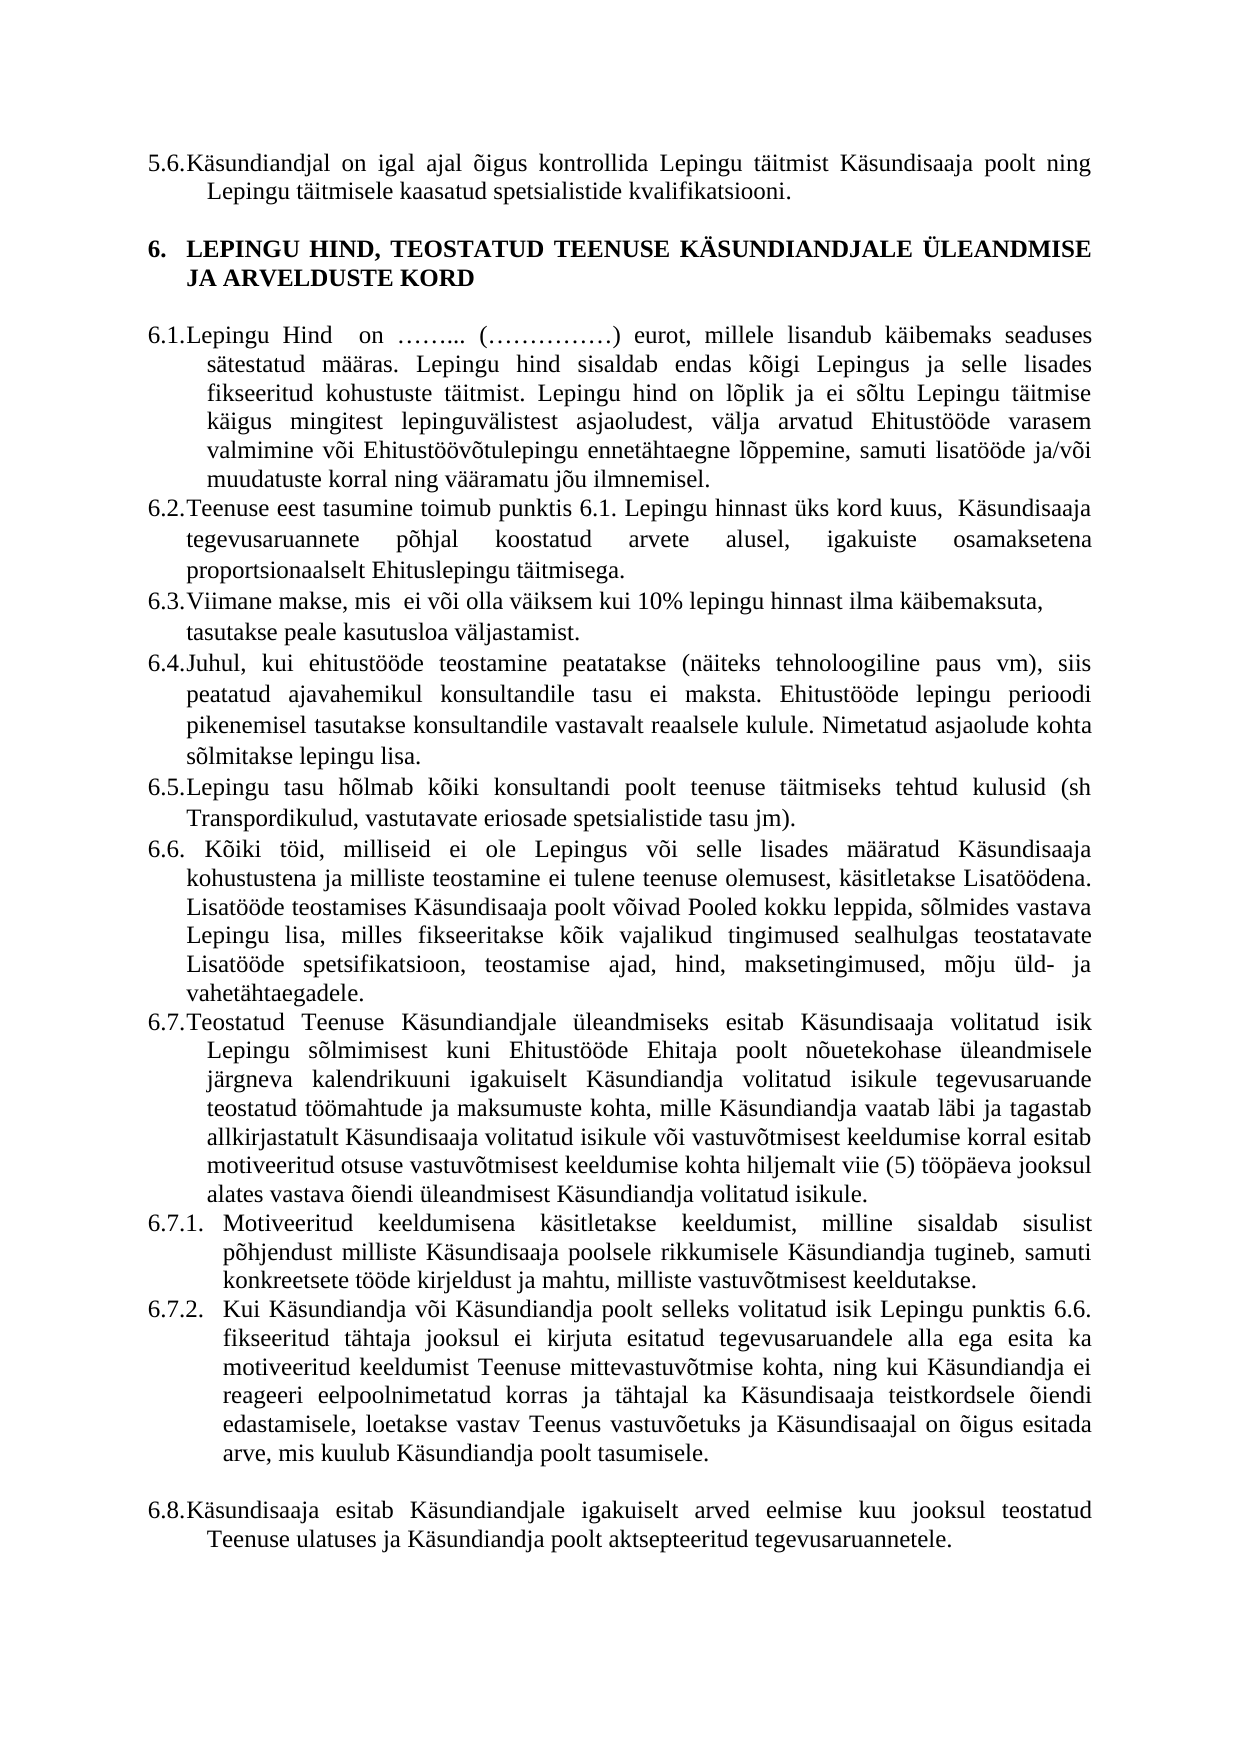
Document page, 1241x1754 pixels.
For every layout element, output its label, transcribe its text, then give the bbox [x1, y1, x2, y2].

list Lepingu tasu hõlmab kõiki konsultandi poolt teenuse täitmiseks tehtud kulusid (sh Transpordikulud, vastutavate eriosade spetsialistide tasu jm). [148, 772, 1093, 832]
list Viimane makse, mis ei või olla väiksem kui 10% lepingu hinnast ilma käibemaksuta, tasutakse peale kasutusloa väljastamist. [148, 586, 1093, 646]
list Käsundisaaja esitab Käsundiandjale igakuiselt arved eelmise kuu jooksul teostatud Teenuse ulatuses ja Käsundiandja poolt aktsepteeritud tegevusaruannetele. [148, 1496, 1093, 1553]
list Kõiki töid, milliseid ei ole Lepingus või selle lisades määratud Käsundisaaja kohustustena ja milliste teostamine ei tulene teenuse olemusest, käsitletakse Lisatöödena. Lisatööde teostamises Käsundisaaja poolt võivad Pooled kokku leppida, sõlmides vastava Lepingu lisa, milles fikseeritakse kõik vajalikud tingimused sealhulgas teostatavate Lisatööde spetsifikatsioon, teostamise ajad, hind, maksetingimused, mõju üld- ja vahetähtaegadele. [148, 834, 1093, 1007]
list Teostatud Teenuse Käsundiandjale üleandmiseks esitab Käsundisaaja volitatud isik Lepingu sõlmimisest kuni Ehitustööde Ehitaja poolt nõuetekohase üleandmisele järgneva kalendrikuuni igakuiselt Käsundiandja volitatud isikule tegevusaruande teostatud töömahtude ja maksumuste kohta, mille Käsundiandja vaatab läbi ja tagastab allkirjastatult Käsundisaaja volitatud isikule või vastuvõtmisest keeldumise korral esitab motiveeritud otsuse vastuvõtmisest keeldumise kohta hiljemalt viie (5) tööpäeva jooksul alates vastava õiendi üleandmisest Käsundiandja volitatud isikule. [148, 1007, 1093, 1208]
list Motiveeritud keeldumisena käsitletakse keeldumist, milline sisaldab sisulist põhjendust milliste Käsundisaaja poolsele rikkumisele Käsundiandja tugineb, samuti konkreetsete tööde kirjeldust ja mahtu, milliste vastuvõtmisest keeldutakse. [148, 1208, 1093, 1294]
list Käsundiandjal on igal ajal õigus kontrollida Lepingu täitmist Käsundisaaja poolt ning Lepingu täitmisele kaasatud spetsialistide kvalifikatsiooni. [148, 148, 1093, 205]
list Lepingu Hind on ……... (……………) eurot, millele lisandub käibemaks seaduses sätestatud määras. Lepingu hind sisaldab endas kõigi Lepingus ja selle lisades fikseeritud kohustuste täitmist. Lepingu hind on lõplik ja ei sõltu Lepingu täitmise käigus mingitest lepinguvälistest asjaoludest, välja arvatud Ehitustööde varasem valmimine või Ehitustöövõtulepingu ennetähtaegne lõppemine, samuti lisatööde ja/või muudatuste korral ning vääramatu jõu ilmnemisel. [148, 320, 1093, 493]
list LEPINGU HIND, TEOSTATUD TEENUSE KÄSUNDIANDJALE ÜLEANDMISE JA ARVELDUSTE KORD [148, 234, 1093, 291]
list Kui Käsundiandja või Käsundiandja poolt selleks volitatud isik Lepingu punktis 6.6. fikseeritud tähtaja jooksul ei kirjuta esitatud tegevusaruandele alla ega esita ka motiveeritud keeldumist Teenuse mittevastuvõtmise kohta, ning kui Käsundiandja ei reageeri eelpoolnimetatud korras ja tähtajal ka Käsundisaaja teistkordsele õiendi edastamisele, loetakse vastav Teenus vastuvõetuks ja Käsundisaajal on õigus esitada arve, mis kuulub Käsundiandja poolt tasumisele. [148, 1294, 1093, 1467]
list Juhul, kui ehitustööde teostamine peatatakse (näiteks tehnoloogiline paus vm), siis peatatud ajavahemikul konsultandile tasu ei maksta. Ehitustööde lepingu perioodi pikenemisel tasutakse konsultandile vastavalt reaalsele kulule. Nimetatud asjaolude kohta sõlmitakse lepingu lisa. [148, 648, 1093, 770]
list Teenuse eest tasumine toimub punktis 6.1. Lepingu hinnast üks kord kuus, Käsundisaaja tegevusaruannete põhjal koostatud arvete alusel, igakuiste osamaksetena proportsionaalselt Ehituslepingu täitmisega. [148, 493, 1093, 584]
